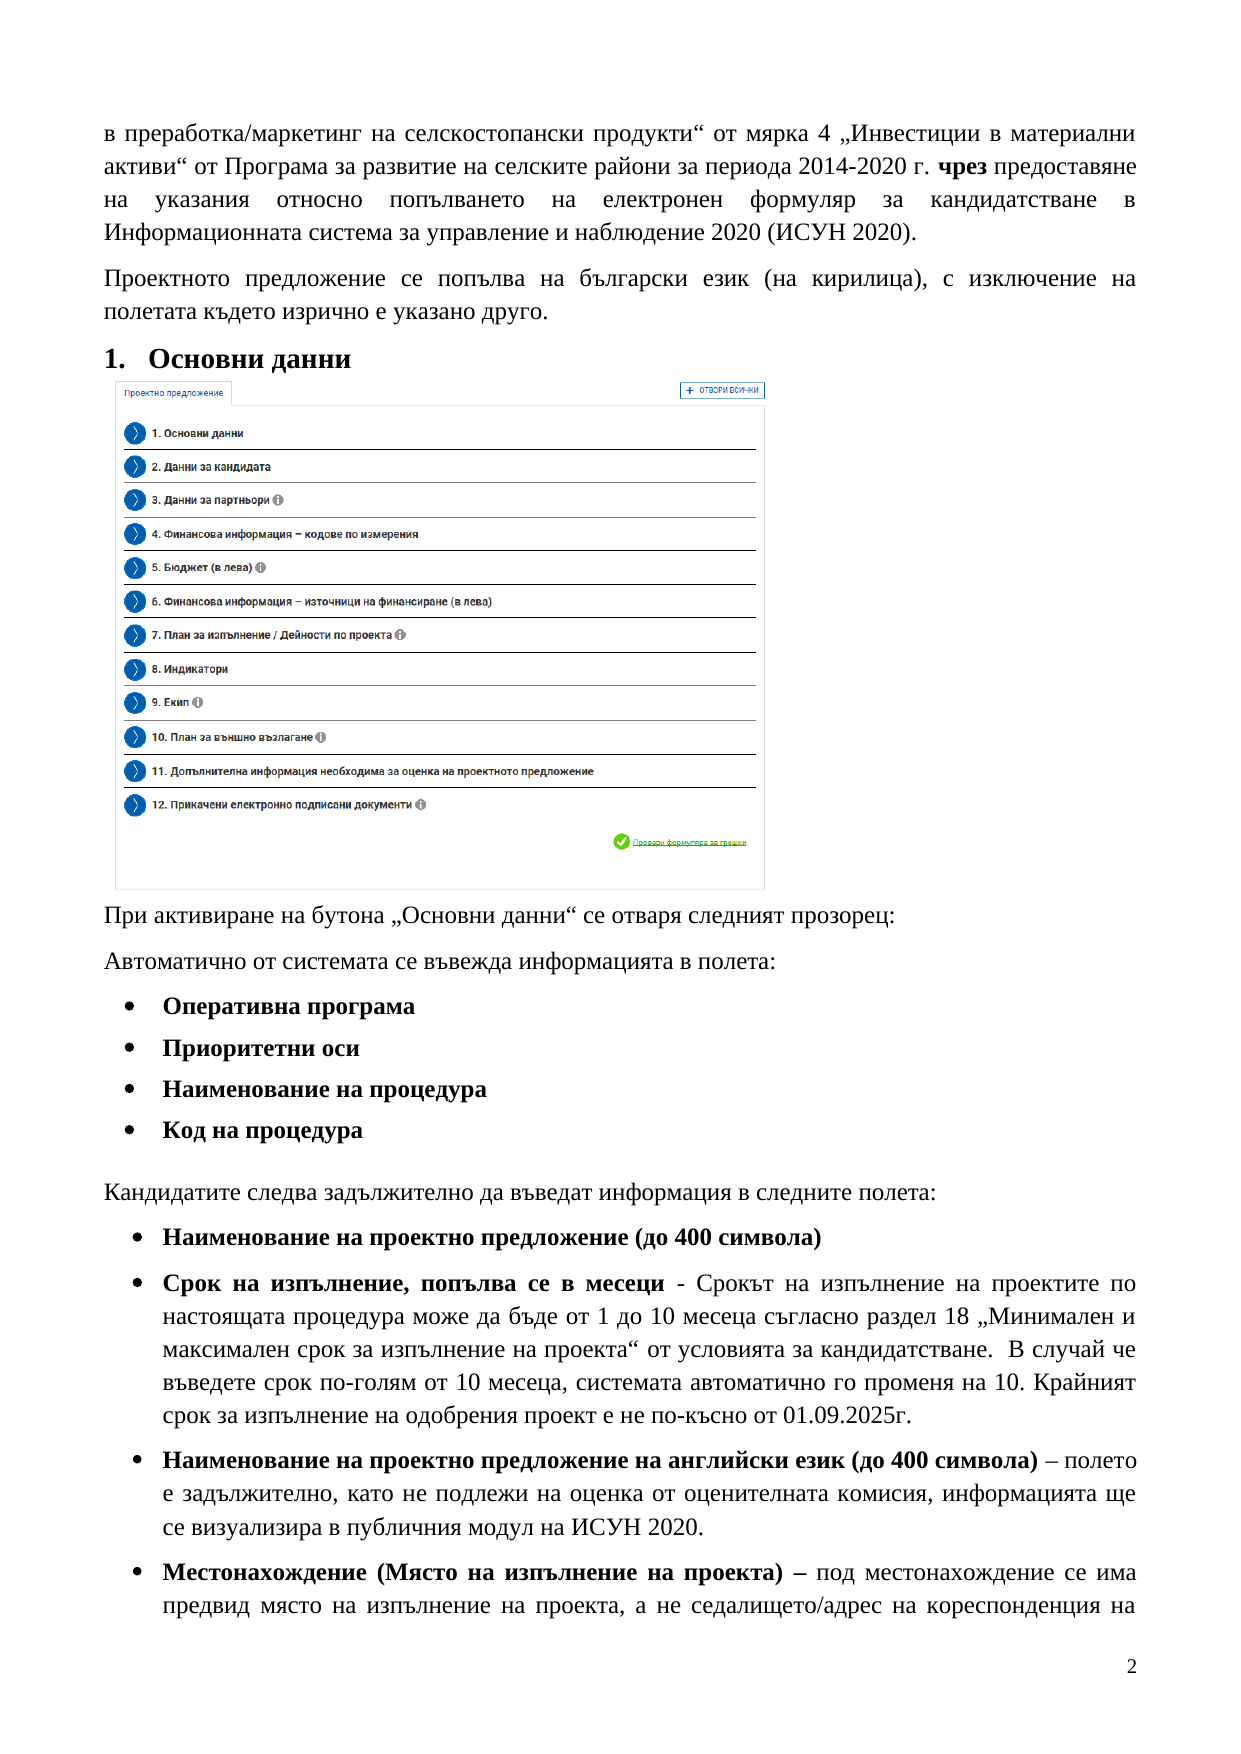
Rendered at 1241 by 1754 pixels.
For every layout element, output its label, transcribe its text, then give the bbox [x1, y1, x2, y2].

list Основни данни [103, 341, 1137, 375]
list Приоритетни оси [125, 1033, 1137, 1061]
list Наименование на проектно предложение на английски език (до 400 символа) – полето е задължително, като не подлежи на оценка от оценителната комисия, информацията ще се визуализира в публичния модул на ИСУН 2020. [133, 1446, 1137, 1540]
picture [103, 379, 783, 897]
text Кандидатите следва задължително да въведат информация в следните полета: [103, 1177, 1137, 1206]
list Наименование на проектно предложение (до 400 символа) [133, 1222, 1137, 1251]
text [103, 118, 1137, 246]
list Срок на изпълнение, попълва се в месеци - Срокът на изпълнение на проектите по настоящата процедура може да бъде от 1 до 10 месеца съгласно раздел 18 „Минимален и максимален срок за изпълнение на проекта“ от условията за кандидатстване. В случай че въведете срок по-голям от 10 месеца, системата автоматично го променя на 10. Крайният срок за изпълнение на одобрения проект е не по-късно от 01.09.2025г. [133, 1268, 1137, 1429]
text При активиране на бутона „Основни данни“ се отваря следният прозорец: [103, 900, 1137, 929]
text Проектното предложение се попълва на български език (на кирилица), с изключение на полетата където изрично е указано друго. [103, 263, 1137, 324]
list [133, 1557, 1137, 1619]
list Оперативна програма [125, 991, 1137, 1020]
list Наименование на процедура [125, 1074, 1137, 1103]
list Код на процедура [125, 1115, 1137, 1144]
text Автоматично от системата се въвежда информацията в полета: [103, 946, 1137, 974]
